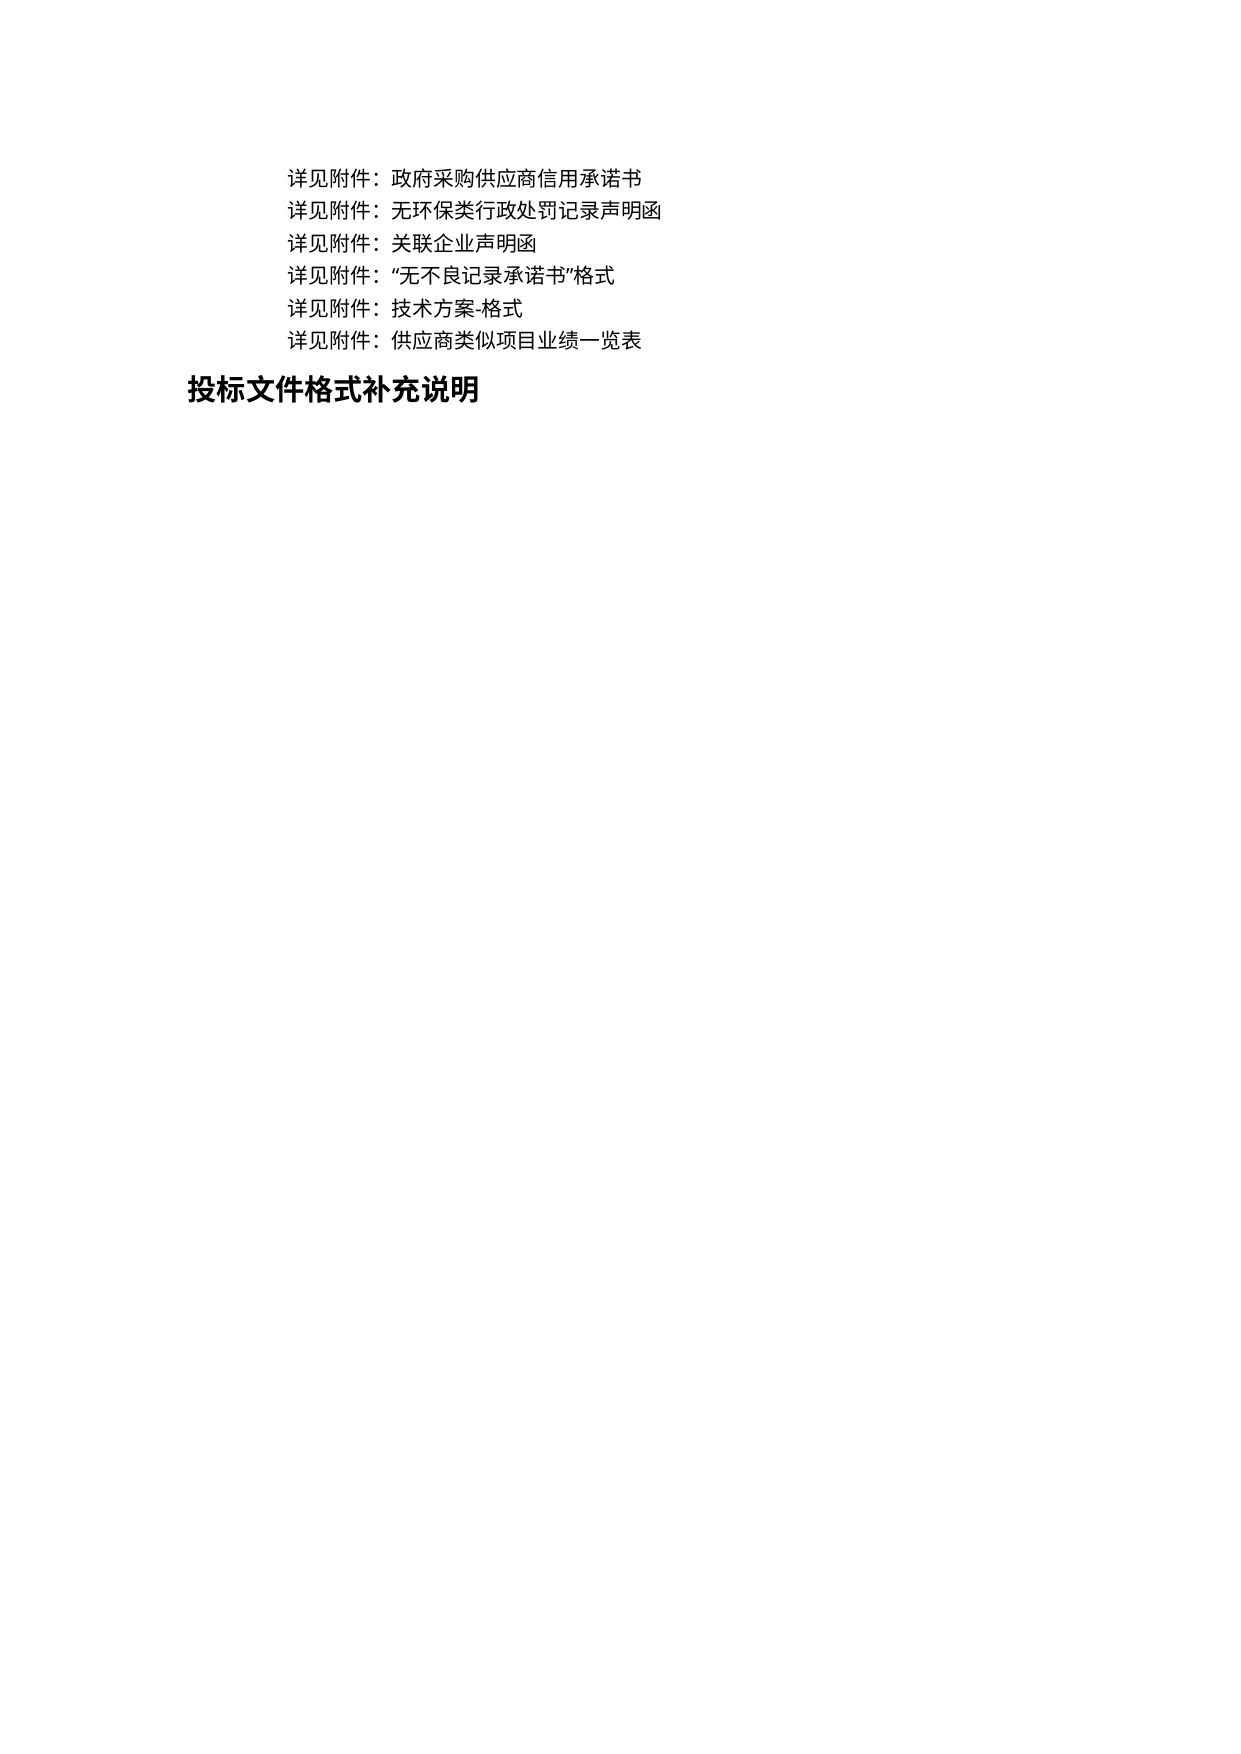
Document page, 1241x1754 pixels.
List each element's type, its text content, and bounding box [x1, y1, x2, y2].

text 投标文件格式补充说明 [187, 357, 1053, 422]
text 详见附件：政府采购供应商信用承诺书 [187, 162, 1053, 194]
text 详见附件：无环保类行政处罚记录声明函 [187, 194, 1053, 227]
text 详见附件：供应商类似项目业绩一览表 [187, 324, 1053, 357]
text 详见附件：“无不良记录承诺书”格式 [187, 259, 1053, 292]
text 详见附件：关联企业声明函 [187, 227, 1053, 259]
text 详见附件：技术方案-格式 [187, 292, 1053, 324]
